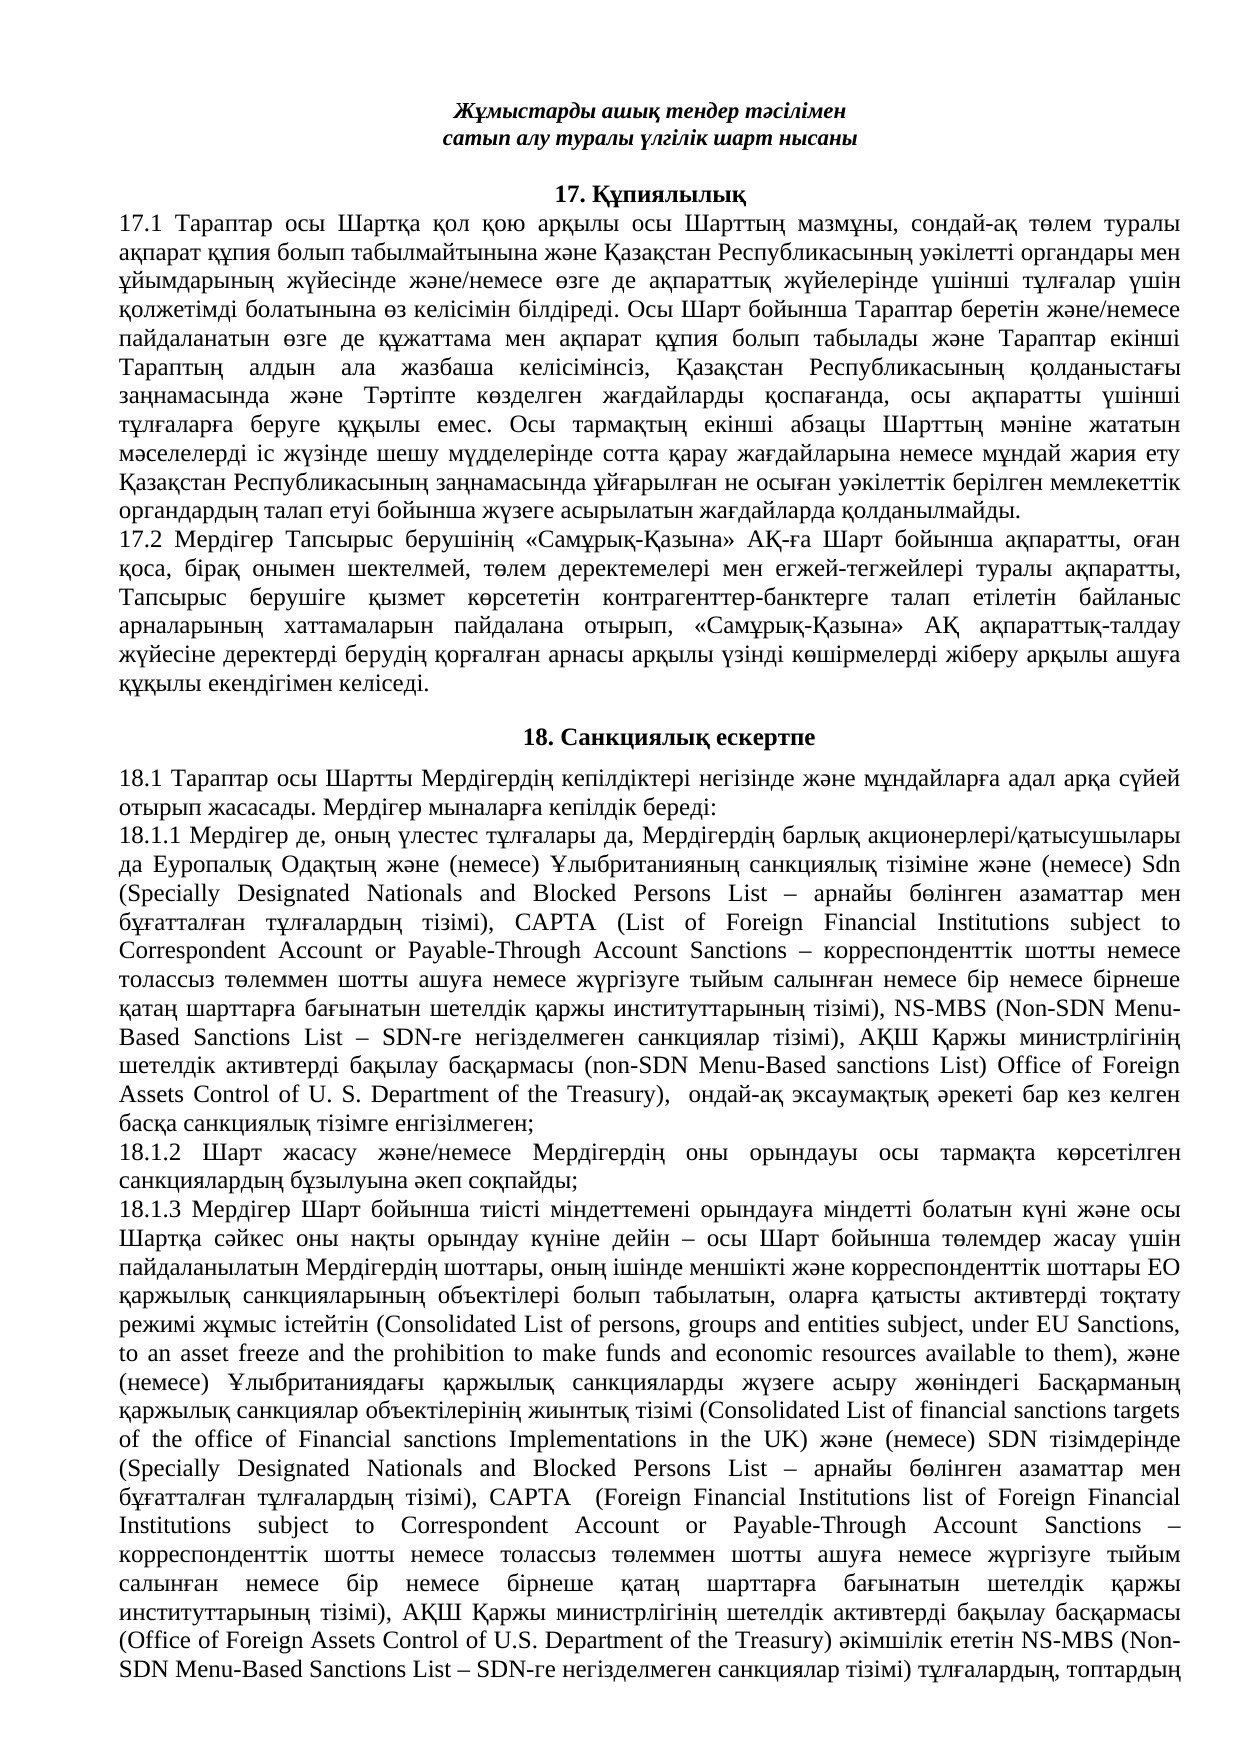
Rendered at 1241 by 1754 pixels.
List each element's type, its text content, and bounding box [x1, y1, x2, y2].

text 18.1.2 Шарт жасасу және/немесе Мердігердің оны орындауы осы тармақта көрсетілген санкциялардың бұзылуына әкеп соқпайды; [119, 1137, 1182, 1194]
text 17.2 Мердігер Тапсырыс берушінің «Самұрық-Қазына» АҚ-ға Шарт бойынша ақпаратты, оған қоса, бірақ онымен шектелмей, төлем деректемелері мен егжей-тегжейлері туралы ақпаратты, Тапсырыс берушіге қызмет көрсететін контрагенттер-банктерге талап етілетін байланыс арналарының хаттамаларын пайдалана отырып, «Самұрық-Қазына» АҚ ақпараттық-талдау жүйесіне деректерді берудің қорғалған арнасы арқылы үзінді көшірмелерді жіберу арқылы ашуға құқылы екендігімен келіседі. [119, 524, 1182, 697]
text 18.1 Тараптар осы Шартты Мердігердің кепілдіктері негізінде және мұндайларға адал арқа сүйей отырып жасасады. Мердігер мыналарға кепілдік береді: [119, 763, 1182, 820]
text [119, 1194, 1182, 1683]
text 17. Құпиялылық [119, 179, 1182, 208]
text 17.1 Тараптар осы Шартқа қол қою арқылы осы Шарттың мазмұны, сондай-ақ төлем туралы ақпарат құпия болып табылмайтынына және Қазақстан Республикасының уәкілетті органдары мен ұйымдарының жүйесінде және/немесе өзге де ақпараттық жүйелерінде үшінші тұлғалар үшін қолжетімді болатынына өз келісімін білдіреді. Осы Шарт бойынша Тараптар беретін және/немесе пайдаланатын өзге де құжаттама мен ақпарат құпия болып табылады және Тараптар екінші Тараптың алдын ала жазбаша келісімінсіз, Қазақстан Республикасының қолданыстағы заңнамасында және Тәртіпте көзделген жағдайларды қоспағанда, осы ақпаратты үшінші тұлғаларға беруге құқылы емес. Осы тармақтың екінші абзацы Шарттың мәніне жататын мәселелерді іс жүзінде шешу мүдделерінде сотта қарау жағдайларына немесе мұндай жария ету Қазақстан Республикасының заңнамасында ұйғарылған не осыған уәкілеттік берілген мемлекеттік органдардың талап етуі бойынша жүзеге асырылатын жағдайларда қолданылмайды. [119, 208, 1182, 524]
text 18.1.1 Мердігер де, оның үлестес тұлғалары да, Мердігердің барлық акционерлері/қатысушылары да Еуропалық Одақтың және (немесе) Ұлыбританияның санкциялық тізіміне және (немесе) Sdn (Specially Designated Nationals and Blocked Persons List – арнайы бөлінген азаматтар мен бұғатталған тұлғалардың тізімі), CAPTA (List of Foreign Financial Institutions subject to Correspondent Account or Payable-Through Account Sanctions – корреспонденттік шотты немесе толассыз төлеммен шотты ашуға немесе жүргізуге тыйым салынған немесе бір немесе бірнеше қатаң шарттарға бағынатын шетелдік қаржы институттарының тізімі), NS-MBS (Non-SDN Menu-Based Sanctions List – SDN-ге негізделмеген санкциялар тізімі), АҚШ Қаржы министрлігінің шетелдік активтерді бақылау басқармасы (non-SDN Menu-Based sanctions List) Office of Foreign Assets Control of U. S. Department of the Treasury), ондай-ақ эксаумақтық әрекеті бар кез келген басқа санкциялық тізімге енгізілмеген; [119, 820, 1182, 1137]
text 18. Санкциялық ескертпе [156, 722, 1182, 750]
